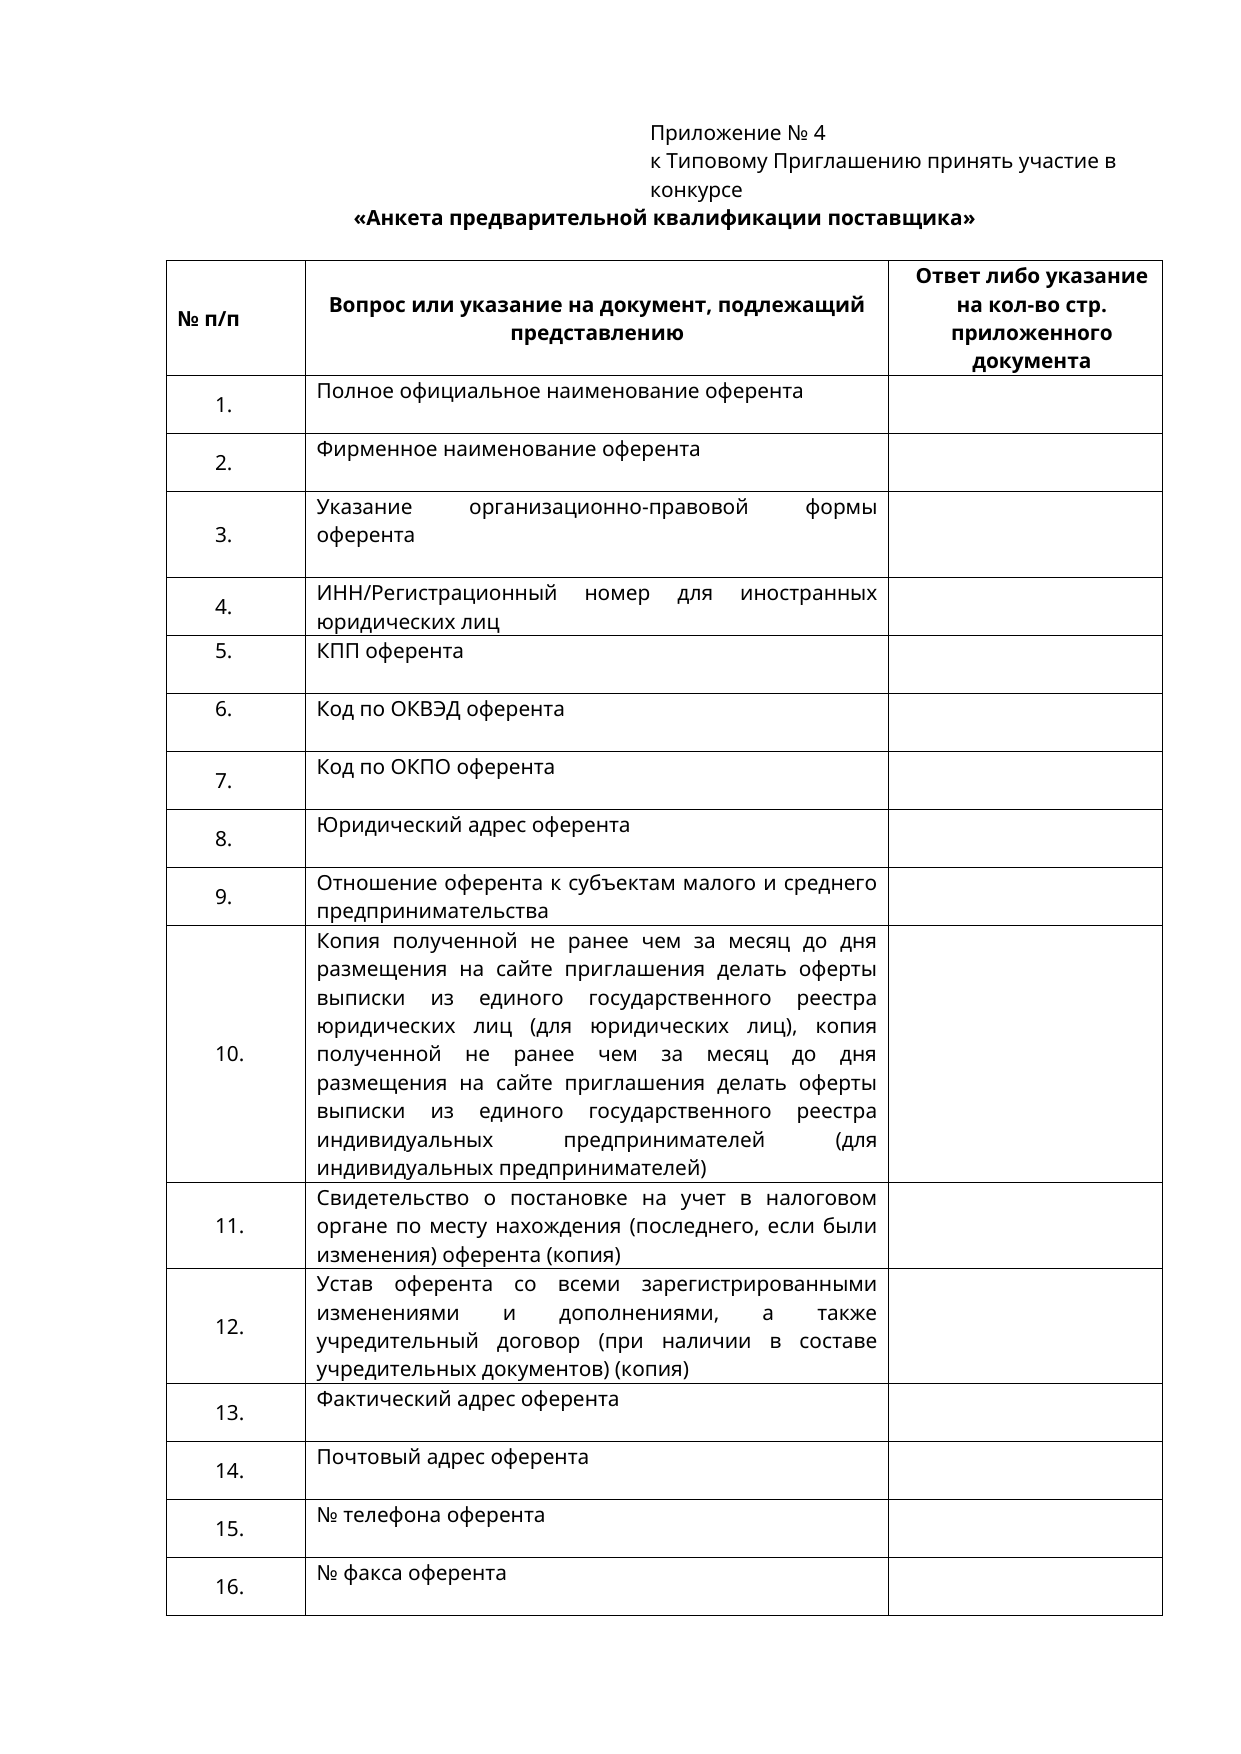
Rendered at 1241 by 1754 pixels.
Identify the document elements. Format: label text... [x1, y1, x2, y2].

table_cell [167, 1442, 305, 1499]
table_cell Фактический адрес оферента [306, 1384, 888, 1441]
table_cell [167, 1384, 305, 1441]
table_cell [889, 492, 1162, 577]
text «Анкета предварительной квалификации поставщика» [177, 203, 1152, 232]
table_cell [167, 376, 305, 433]
table_cell [167, 1183, 305, 1268]
table_cell [167, 1558, 305, 1614]
table_cell Код по ОКПО оферента [306, 752, 888, 809]
table_cell Полное официальное наименование оферента [306, 376, 888, 433]
table_cell [167, 868, 305, 925]
table_cell [167, 810, 305, 867]
table_cell [889, 636, 1162, 693]
table_cell [167, 578, 305, 635]
table_cell Код по ОКВЭД оферента [306, 694, 888, 751]
table_cell [889, 752, 1162, 809]
table_cell [167, 492, 305, 577]
table_cell [889, 868, 1162, 925]
table_cell Копия полученной не ранее чем за месяц до дня размещения на сайте приглашения делать оферты выписки из единого государственного реестра юридических лиц (для юридических лиц), копия полученной не ранее чем за месяц до дня размещения на сайте приглашения делать оферты выписки из единого государственного реестра индивидуальных предпринимателей (для индивидуальных предпринимателей) [306, 926, 888, 1182]
table_cell [889, 1442, 1162, 1499]
table_cell [167, 926, 305, 1182]
text Приложение № 4 [650, 118, 1152, 147]
table_cell [167, 1500, 305, 1557]
table_cell Устав оферента со всеми зарегистрированными изменениями и дополнениями, а также учредительный договор (при наличии в составе учредительных документов) (копия) [306, 1269, 888, 1383]
table_cell [889, 1269, 1162, 1383]
table_cell Отношение оферента к субъектам малого и среднего предпринимательства [306, 868, 888, 925]
table_cell КПП оферента [306, 636, 888, 693]
table_cell [167, 694, 305, 751]
table_cell [889, 1384, 1162, 1441]
table_cell [889, 434, 1162, 491]
table_cell Указание организационно-правовой формы оферента [306, 492, 888, 577]
table_cell [889, 1500, 1162, 1557]
table_cell [889, 578, 1162, 635]
table_cell [889, 926, 1162, 1182]
text к Типовому Приглашению принять участие в конкурсе [650, 147, 1152, 203]
table_header № п/п [167, 261, 305, 375]
table_cell [889, 810, 1162, 867]
table_header Вопрос или указание на документ, подлежащий представлению [306, 261, 888, 375]
table_cell [167, 1269, 305, 1383]
table_cell Свидетельство о постановке на учет в налоговом органе по месту нахождения (последнего, если были изменения) оферента (копия) [306, 1183, 888, 1268]
table_cell [889, 1558, 1162, 1614]
table_cell [889, 1183, 1162, 1268]
table_cell [167, 434, 305, 491]
table_cell Фирменное наименование оферента [306, 434, 888, 491]
table_cell [167, 636, 305, 693]
table_cell [167, 752, 305, 809]
table_cell ИНН/Регистрационный номер для иностранных юридических лиц [306, 578, 888, 635]
table_cell Почтовый адрес оферента [306, 1442, 888, 1499]
table_header Ответ либо указание на кол-во стр. приложенного документа [889, 261, 1162, 375]
table_cell № факса оферента [306, 1558, 888, 1614]
table_cell [889, 376, 1162, 433]
table_cell Юридический адрес оферента [306, 810, 888, 867]
table_cell [889, 694, 1162, 751]
table_cell № телефона оферента [306, 1500, 888, 1557]
